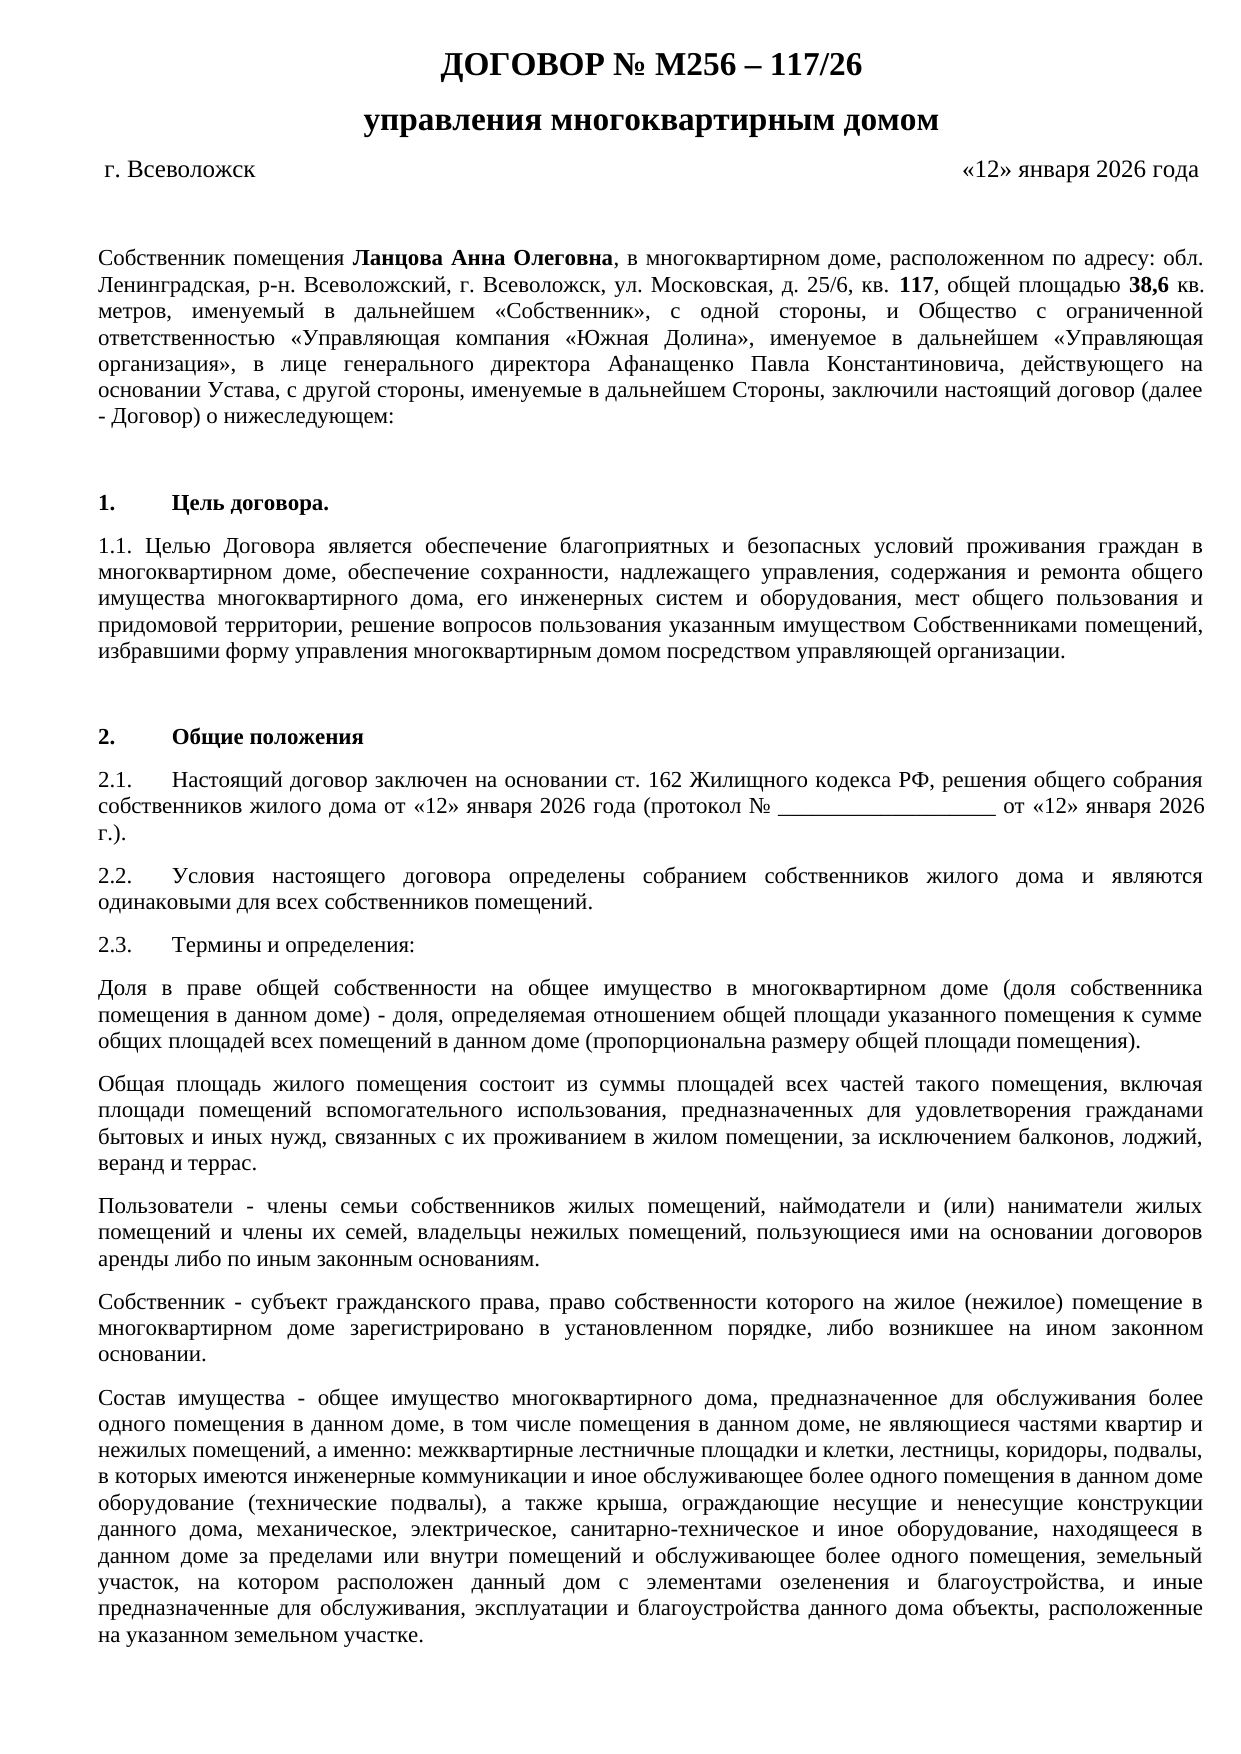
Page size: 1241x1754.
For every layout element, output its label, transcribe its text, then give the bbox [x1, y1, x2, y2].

text г. Всеволожск «12» января 2026 года [98, 154, 1205, 183]
text 2.1. Настоящий договор заключен на основании ст. 162 Жилищного кодекса РФ, решения общего собрания собственников жилого дома от «12» января 2026 года (протокол № ___________________ от «12» января 2026 г.). [98, 766, 1205, 845]
text Пользователи - члены семьи собственников жилых помещений, наймодатели и (или) наниматели жилых помещений и члены их семей, владельцы нежилых помещений, пользующиеся ими на основании договоров аренды либо по иным законным основаниям. [98, 1192, 1205, 1271]
text 2.3. Термины и определения: [98, 931, 1205, 958]
text 2.2. Условия настоящего договора определены собранием собственников жилого дома и являются одинаковыми для всех собственников помещений. [98, 862, 1205, 914]
text Собственник - субъект гражданского права, право собственности которого на жилое (нежилое) помещение в многоквартирном доме зарегистрировано в установленном порядке, либо возникшее на ином законном основании. [98, 1288, 1205, 1367]
text Общая площадь жилого помещения состоит из суммы площадей всех частей такого помещения, включая площади помещений вспомогательного использования, предназначенных для удовлетворения гражданами бытовых и иных нужд, связанных с их проживанием в жилом помещении, за исключением балконов, лоджий, веранд и террас. [98, 1070, 1205, 1175]
text Собственник помещения Ланцова Анна Олеговна, в многоквартирном доме, расположенном по адресу: обл. Ленинградская, р-н. Всеволожский, г. Всеволожск, ул. Московская, д. 25/6, кв. 117, общей площадью 38,6 кв. метров, именуемый в дальнейшем «Собственник», с одной стороны, и Общество с ограниченной ответственностью «Управляющая компания «Южная Долина», именуемое в дальнейшем «Управляющая организация», в лице генерального директора Афанащенко Павла Константиновича, действующего на основании Устава, с другой стороны, именуемые в дальнейшем Стороны, заключили настоящий договор (далее - Договор) о нижеследующем: [98, 244, 1205, 429]
text 2. Общие положения [98, 723, 1205, 749]
text Доля в праве общей собственности на общее имущество в многоквартирном доме (доля собственника помещения в данном доме) - доля, определяемая отношением общей площади указанного помещения к сумме общих площадей всех помещений в данном доме (пропорциональна размеру общей площади помещения). [98, 974, 1205, 1053]
text ДОГОВОР № М256 – 117/26 [98, 44, 1205, 83]
text управления многоквартирным домом [98, 99, 1205, 138]
text 1.1. Целью Договора является обеспечение благоприятных и безопасных условий проживания граждан в многоквартирном доме, обеспечение сохранности, надлежащего управления, содержания и ремонта общего имущества многоквартирного дома, его инженерных систем и оборудования, мест общего пользования и придомовой территории, решение вопросов пользования указанным имуществом Собственниками помещений, избравшими форму управления многоквартирным домом посредством управляющей организации. [98, 532, 1205, 663]
text 1. Цель договора. [98, 489, 1205, 515]
text Состав имущества - общее имущество многоквартирного дома, предназначенное для обслуживания более одного помещения в данном доме, в том числе помещения в данном доме, не являющиеся частями квартир и нежилых помещений, а именно: межквартирные лестничные площадки и клетки, лестницы, коридоры, подвалы, в которых имеются инженерные коммуникации и иное обслуживающее более одного помещения в данном доме оборудование (технические подвалы), а также крыша, ограждающие несущие и ненесущие конструкции данного дома, механическое, электрическое, санитарно-техническое и иное оборудование, находящееся в данном доме за пределами или внутри помещений и обслуживающее более одного помещения, земельный участок, на котором расположен данный дом с элементами озеленения и благоустройства, и иные предназначенные для обслуживания, эксплуатации и благоустройства данного дома объекты, расположенные на указанном земельном участке. [98, 1383, 1205, 1647]
